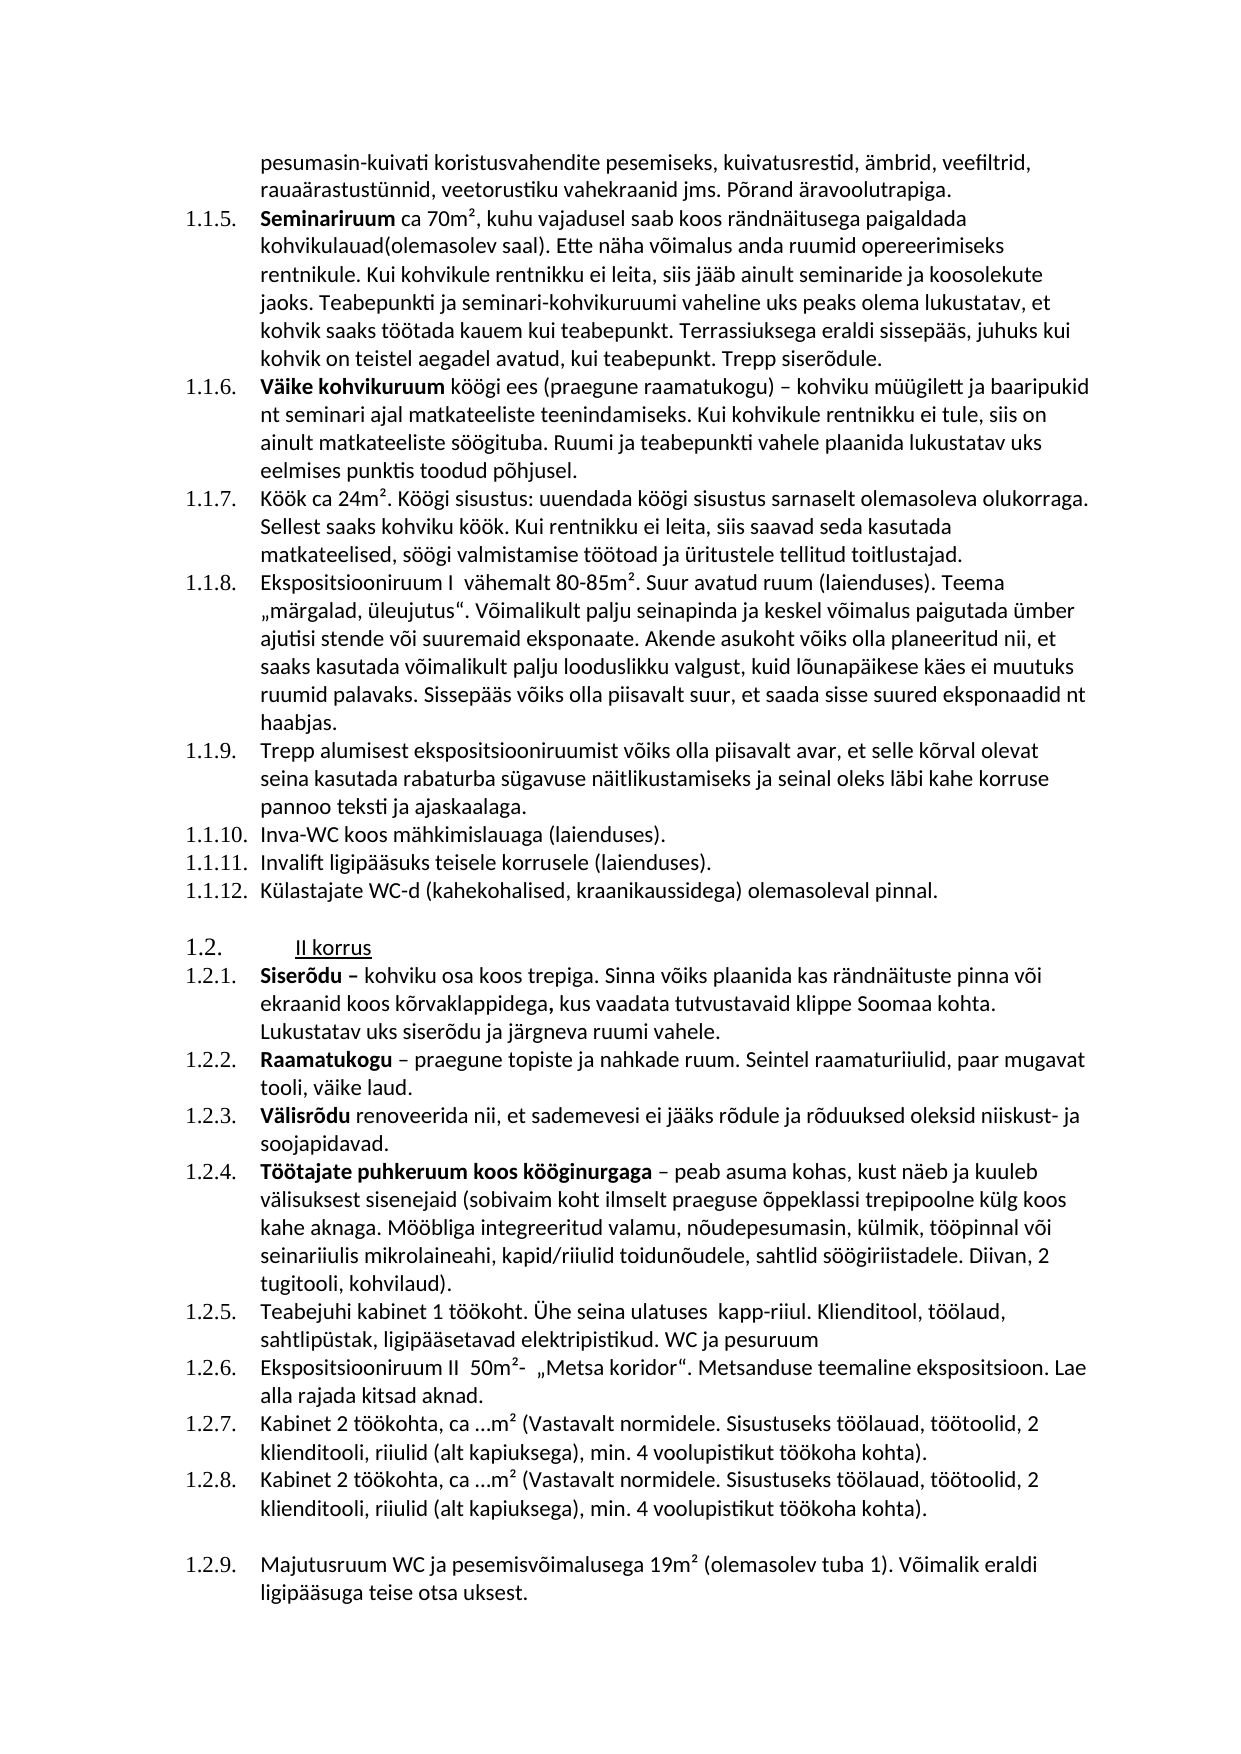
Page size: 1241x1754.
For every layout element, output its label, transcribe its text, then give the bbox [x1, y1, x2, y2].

list Kabinet 2 töökohta, ca …m² (Vastavalt normidele. Sisustuseks töölauad, töötoolid, 2 klienditooli, riiulid (alt kapiuksega), min. 4 voolupistikut töökoha kohta). [185, 1409, 1093, 1466]
list Köök ca 24m². Köögi sisustus: uuendada köögi sisustus sarnaselt olemasoleva olukorraga. Sellest saaks kohviku köök. Kui rentnikku ei leita, siis saavad seda kasutada matkateelised, söögi valmistamise töötoad ja üritustele tellitud toitlustajad. [185, 484, 1093, 568]
list Raamatukogu – praegune topiste ja nahkade ruum. Seintel raamaturiiulid, paar mugavat tooli, väike laud. [185, 1045, 1093, 1101]
list Trepp alumisest ekspositsiooniruumist võiks olla piisavalt avar, et selle kõrval olevat seina kasutada rabaturba sügavuse näitlikustamiseks ja seinal oleks läbi kahe korruse pannoo teksti ja ajaskaalaga. [185, 736, 1093, 820]
list Inva-WC koos mähkimislauaga (laienduses). [185, 820, 1093, 848]
list Töötajate puhkeruum koos kööginurgaga – peab asuma kohas, kust näeb ja kuuleb välisuksest sisenejaid (sobivaim koht ilmselt praeguse õppeklassi trepipoolne külg koos kahe aknaga. Mööbliga integreeritud valamu, nõudepesumasin, külmik, tööpinnal või seinariiulis mikrolaineahi, kapid/riiulid toidunõudele, sahtlid söögiriistadele. Diivan, 2 tugitooli, kohvilaud). [185, 1157, 1093, 1297]
list Väike kohvikuruum köögi ees (praegune raamatukogu) – kohviku müügilett ja baaripukid nt seminari ajal matkateeliste teenindamiseks. Kui kohvikule rentnikku ei tule, siis on ainult matkateeliste söögituba. Ruumi ja teabepunkti vahele plaanida lukustatav uks eelmises punktis toodud põhjusel. [185, 372, 1093, 484]
list Majutusruum WC ja pesemisvõimalusega 19m² (olemasolev tuba 1). Võimalik eraldi ligipääsuga teise otsa uksest. [185, 1550, 1093, 1606]
list Siserõdu – kohviku osa koos trepiga. Sinna võiks plaanida kas rändnäituste pinna või ekraanid koos kõrvaklappidega, kus vaadata tutvustavaid klippe Soomaa kohta. Lukustatav uks siserõdu ja järgneva ruumi vahele. [185, 961, 1093, 1045]
list Seminariruum ca 70m², kuhu vajadusel saab koos rändnäitusega paigaldada kohvikulauad(olemasolev saal). Ette näha võimalus anda ruumid opereerimiseks rentnikule. Kui kohvikule rentnikku ei leita, siis jääb ainult seminaride ja koosolekute jaoks. Teabepunkti ja seminari-kohvikuruumi vaheline uks peaks olema lukustatav, et kohvik saaks töötada kauem kui teabepunkt. Terrassiuksega eraldi sissepääs, juhuks kui kohvik on teistel aegadel avatud, kui teabepunkt. Trepp siserõdule. [185, 204, 1093, 372]
list Välisrõdu renoveerida nii, et sademevesi ei jääks rõdule ja rõduuksed oleksid niiskust- ja soojapidavad. [185, 1101, 1093, 1157]
list Kabinet 2 töökohta, ca …m² (Vastavalt normidele. Sisustuseks töölauad, töötoolid, 2 klienditooli, riiulid (alt kapiuksega), min. 4 voolupistikut töökoha kohta). [185, 1466, 1093, 1522]
list Ekspositsiooniruum II 50m²- „Metsa koridor“. Metsanduse teemaline ekspositsioon. Lae alla rajada kitsad aknad. [185, 1353, 1093, 1409]
list Invalift ligipääsuks teisele korrusele (laienduses). [185, 848, 1093, 876]
list Ekspositsiooniruum I vähemalt 80-85m². Suur avatud ruum (laienduses). Teema „märgalad, üleujutus“. Võimalikult palju seinapinda ja keskel võimalus paigutada ümber ajutisi stende või suuremaid eksponaate. Akende asukoht võiks olla planeeritud nii, et saaks kasutada võimalikult palju looduslikku valgust, kuid lõunapäikese käes ei muutuks ruumid palavaks. Sissepääs võiks olla piisavalt suur, et saada sisse suured eksponaadid nt haabjas. [185, 568, 1093, 736]
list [185, 148, 1093, 204]
list Külastajate WC-d (kahekohalised, kraanikaussidega) olemasoleval pinnal. [185, 876, 1093, 904]
list II korrus [185, 932, 1093, 961]
list Teabejuhi kabinet 1 töökoht. Ühe seina ulatuses kapp-riiul. Klienditool, töölaud, sahtlipüstak, ligipääsetavad elektripistikud. WC ja pesuruum [185, 1297, 1093, 1353]
